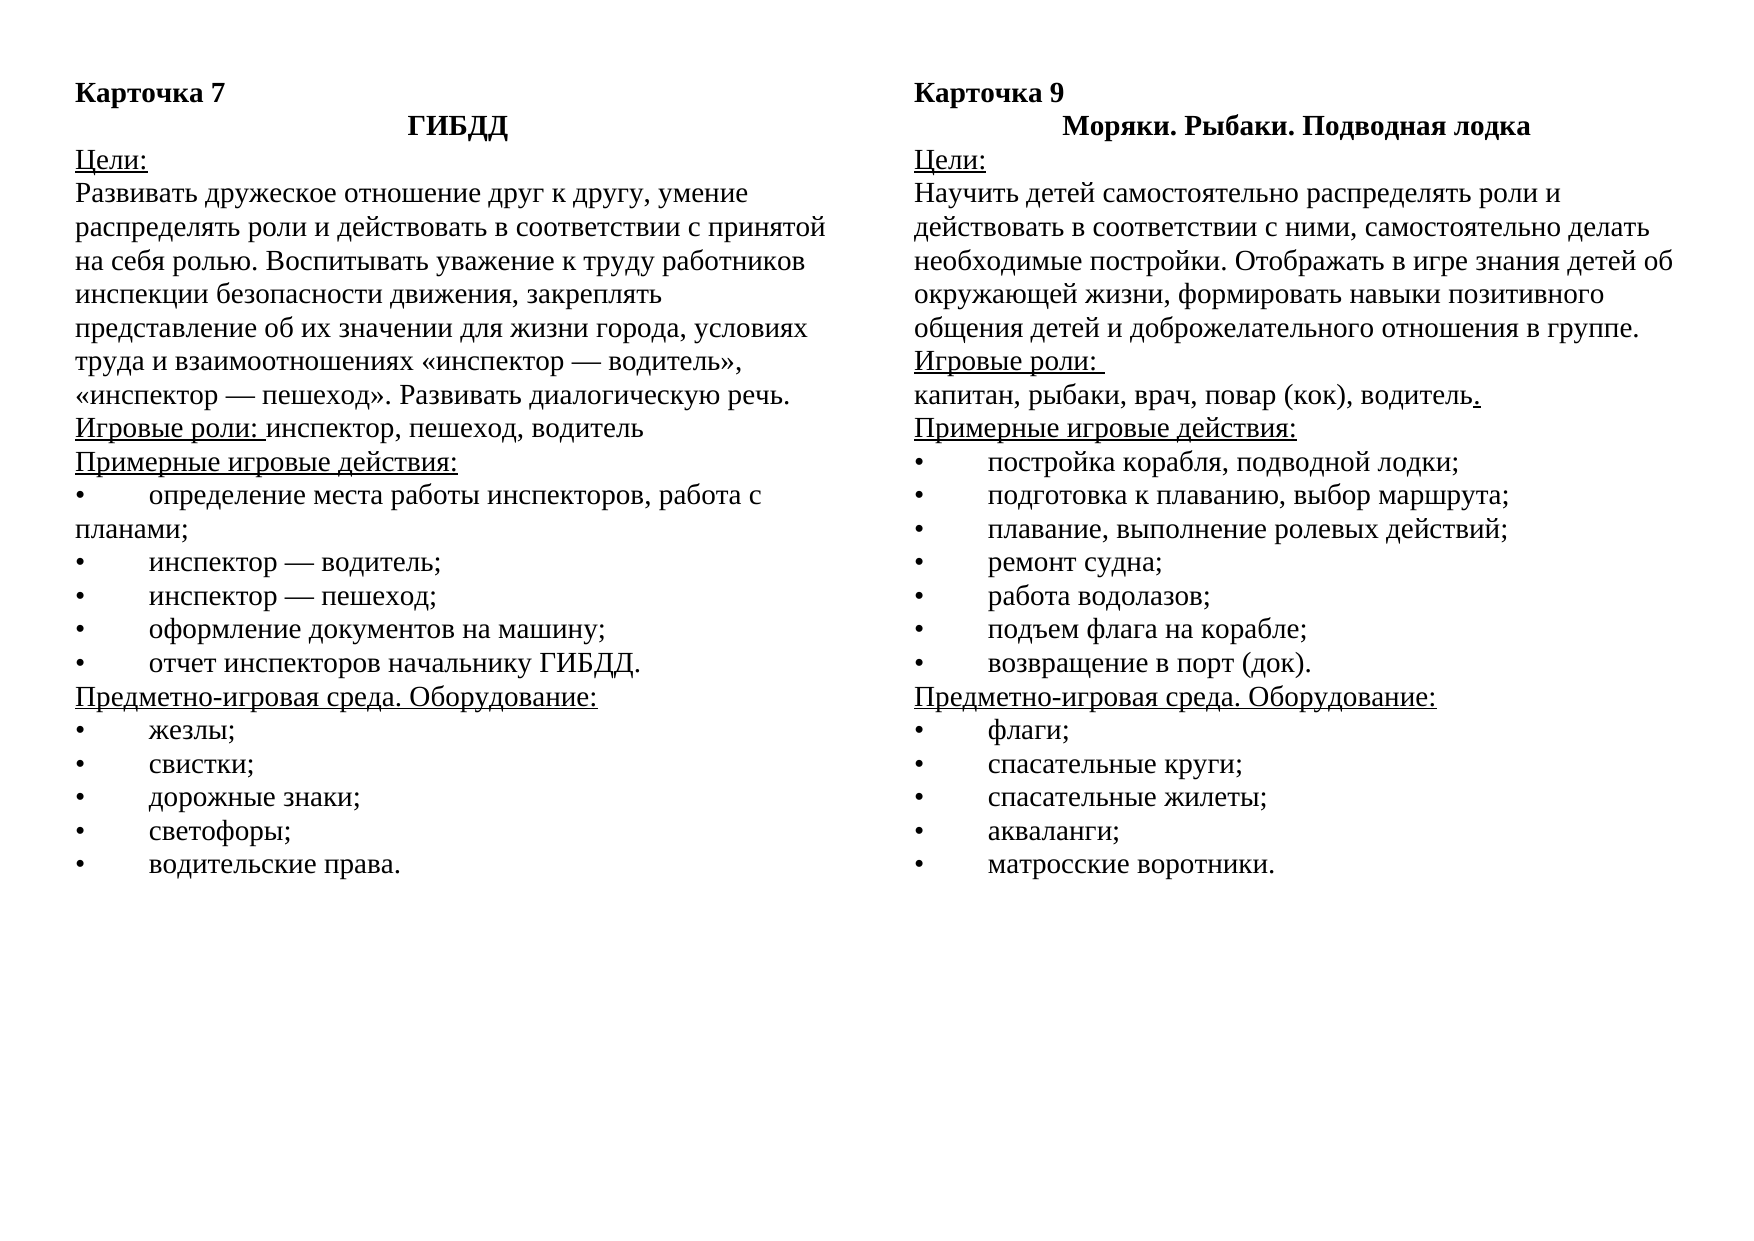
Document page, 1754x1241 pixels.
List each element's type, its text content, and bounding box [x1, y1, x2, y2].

text Предметно-игровая среда. Оборудование: [914, 679, 1679, 712]
text • инспектор — пешеход; [75, 578, 840, 612]
text • дорожные знаки; [75, 779, 840, 813]
text • светофоры; [75, 813, 840, 846]
text • жезлы; [75, 712, 840, 746]
text Научить детей самостоятельно распределять роли и действовать в соответствии с ними, самостоятельно делать необходимые постройки. Отображать в игре знания детей об окружающей жизни, формировать навыки позитивного общения детей и доброжелательного отношения в группе. [914, 176, 1679, 343]
text Цели: [75, 142, 840, 176]
text Игровые роли: инспектор, пешеход, водитель [75, 410, 840, 444]
text • постройка корабля, подводной лодки; [914, 444, 1679, 477]
text • плавание, выполнение ролевых действий; [914, 511, 1679, 544]
text • матросские воротники. [914, 846, 1679, 880]
text Моряки. Рыбаки. Подводная лодка [914, 108, 1679, 142]
text • возвращение в порт (док). [914, 645, 1679, 679]
text • определение места работы инспекторов, работа с планами; [75, 477, 840, 544]
text Карточка 9 [914, 75, 1679, 108]
text • ремонт судна; [914, 544, 1679, 578]
text • инспектор — водитель; [75, 544, 840, 578]
text • оформление документов на машину; [75, 612, 840, 645]
text Развивать дружеское отношение друг к другу, умение распределять роли и действовать в соответствии с принятой на себя ролью. Воспитывать уважение к труду работников инспекции безопасности движения, закреплять представление об их значении для жизни города, условиях труда и взаимоотношениях «инспектор — водитель», «инспектор — пешеход». Развивать диалогическую речь. [75, 176, 840, 410]
text • акваланги; [914, 813, 1679, 846]
text Цели: [914, 142, 1679, 176]
text Примерные игровые действия: [914, 410, 1679, 444]
text • водительские права. [75, 846, 840, 880]
text капитан, рыбаки, врач, повар (кок), водитель. [914, 377, 1679, 410]
text Предметно-игровая среда. Оборудование: [75, 679, 840, 712]
text • работа водолазов; [914, 578, 1679, 612]
text • спасательные жилеты; [914, 779, 1679, 813]
text • отчет инспекторов начальнику ГИБДД. [75, 645, 840, 679]
text • спасательные круги; [914, 746, 1679, 779]
text • флаги; [914, 712, 1679, 746]
text Карточка 7 [75, 75, 840, 108]
text Игровые роли: [914, 343, 1679, 377]
text Примерные игровые действия: [75, 444, 840, 477]
text • подъем флага на корабле; [914, 612, 1679, 645]
text ГИБДД [75, 108, 840, 142]
text • подготовка к плаванию, выбор маршрута; [914, 477, 1679, 511]
text • свистки; [75, 746, 840, 779]
